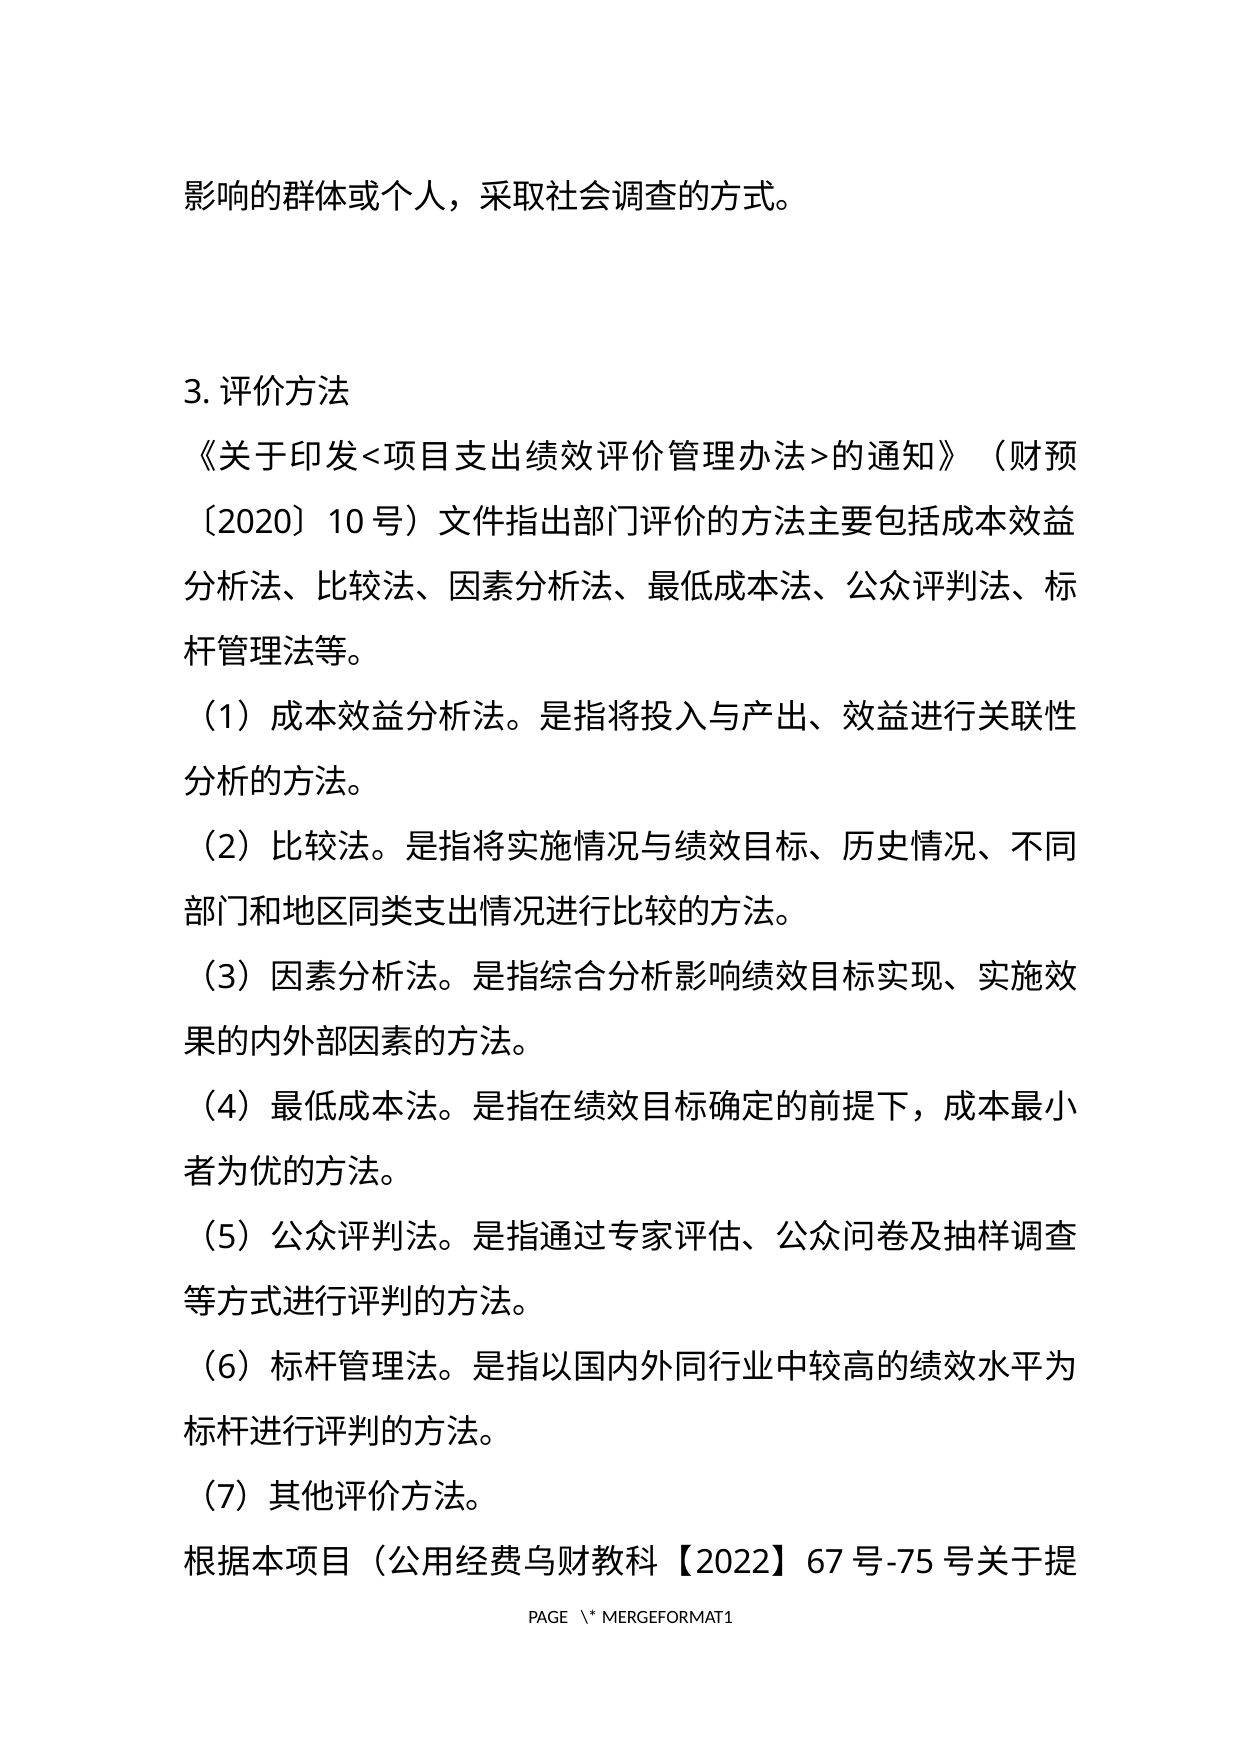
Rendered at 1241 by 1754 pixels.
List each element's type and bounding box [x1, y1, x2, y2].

text [183, 162, 1078, 1592]
